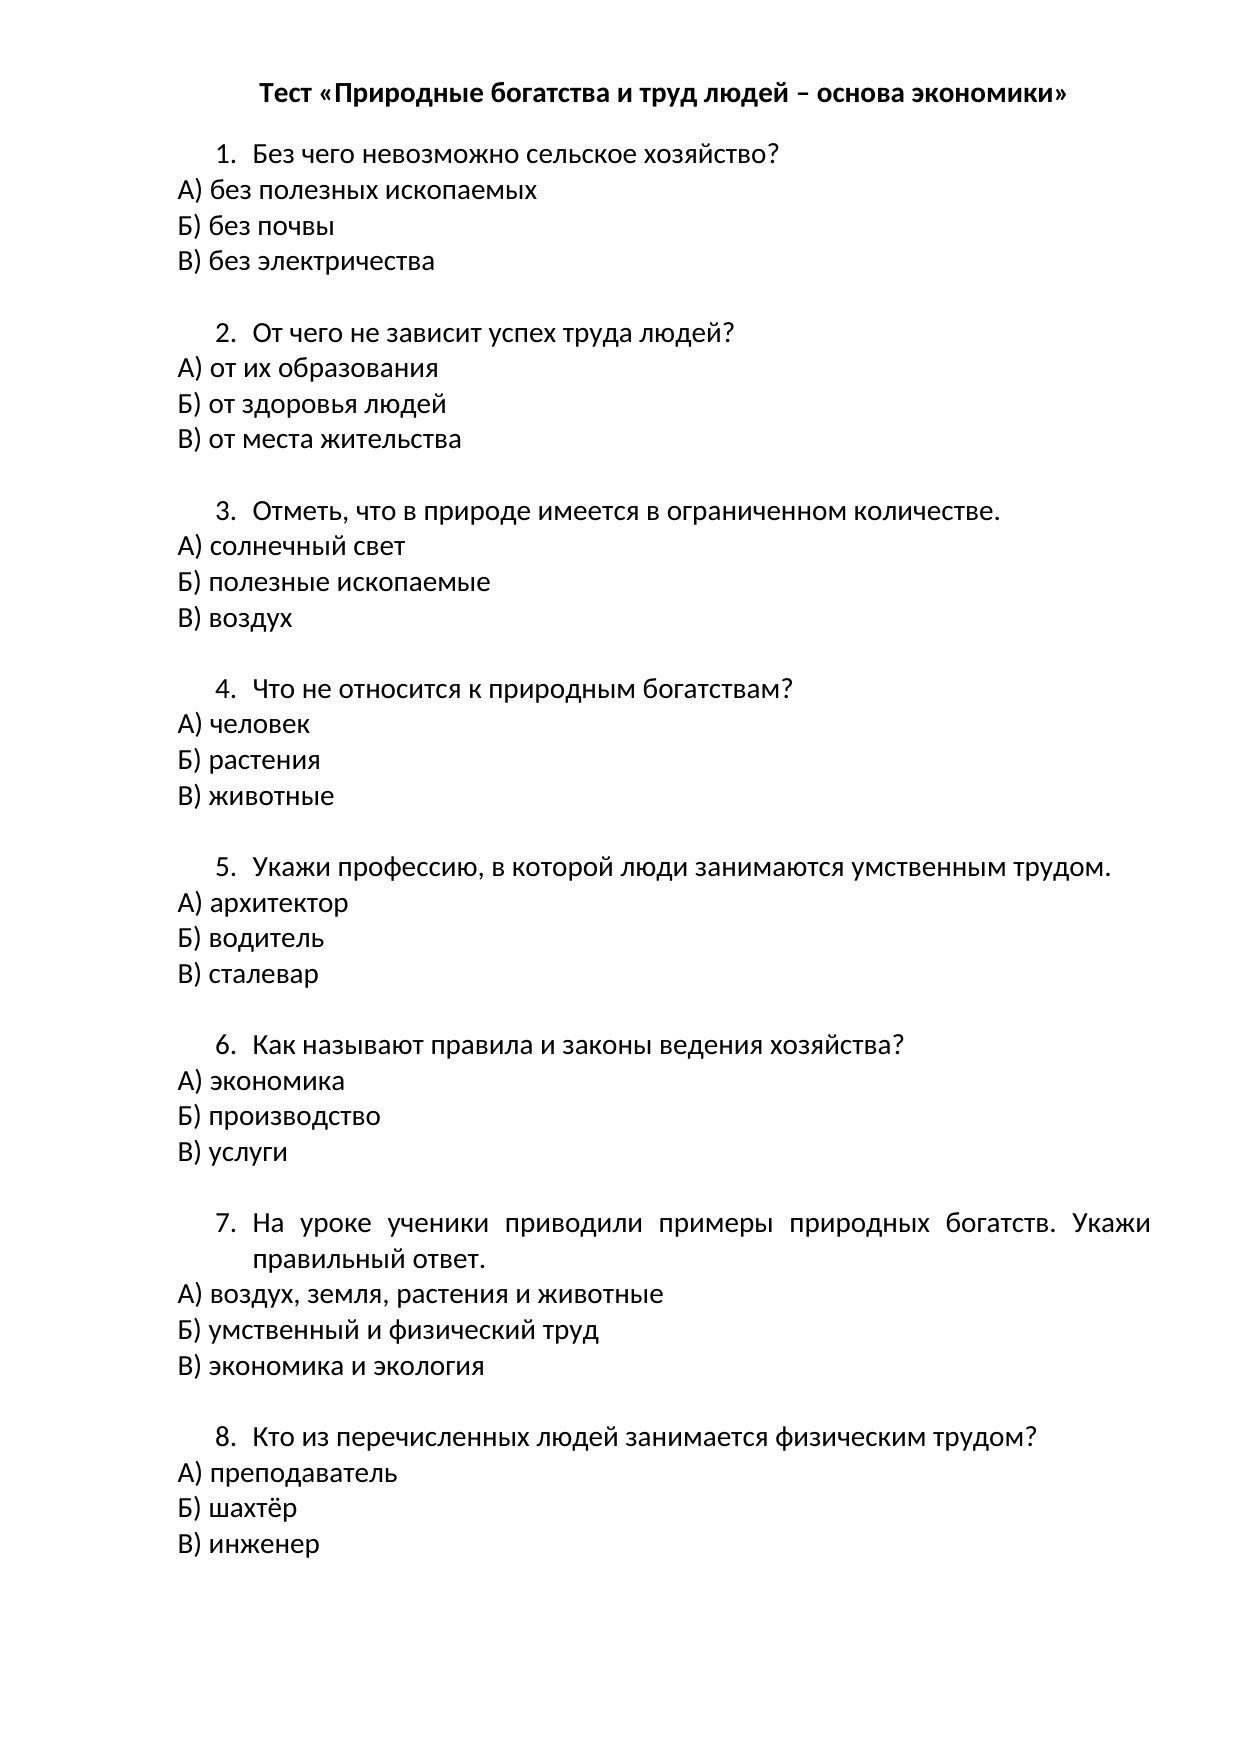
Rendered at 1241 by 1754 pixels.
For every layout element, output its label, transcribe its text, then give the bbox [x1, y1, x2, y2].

text А) без полезных ископаемых [177, 171, 1152, 207]
text Б) полезные ископаемые [177, 563, 1152, 599]
text В) услуги [177, 1133, 1152, 1169]
text Б) растения [177, 741, 1152, 777]
text В) от места жительства [177, 421, 1152, 456]
text Б) умственный и физический труд [177, 1311, 1152, 1347]
list Укажи профессию, в которой люди занимаются умственным трудом. [215, 848, 1152, 884]
text Тест «Природные богатства и труд людей – основа экономики» [177, 74, 1152, 109]
text В) воздух [177, 599, 1152, 634]
text А) солнечный свет [177, 527, 1152, 563]
text Б) производство [177, 1097, 1152, 1133]
list Отметь, что в природе имеется в ограниченном количестве. [215, 492, 1152, 527]
text В) животные [177, 777, 1152, 812]
text Б) от здоровья людей [177, 385, 1152, 421]
text А) человек [177, 706, 1152, 741]
text В) экономика и экология [177, 1347, 1152, 1382]
text Б) шахтёр [177, 1489, 1152, 1525]
text А) преподаватель [177, 1454, 1152, 1489]
text А) экономика [177, 1062, 1152, 1097]
text А) воздух, земля, растения и животные [177, 1276, 1152, 1311]
list Как называют правила и законы ведения хозяйства? [215, 1026, 1152, 1062]
text Б) водитель [177, 919, 1152, 955]
text В) сталевар [177, 955, 1152, 991]
list Без чего невозможно сельское хозяйство? [215, 136, 1152, 171]
text В) без электричества [177, 242, 1152, 278]
list Кто из перечисленных людей занимается физическим трудом? [215, 1418, 1152, 1454]
text А) от их образования [177, 349, 1152, 385]
text В) инженер [177, 1525, 1152, 1561]
text Б) без почвы [177, 207, 1152, 242]
list Что не относится к природным богатствам? [215, 670, 1152, 706]
list От чего не зависит успех труда людей? [215, 314, 1152, 349]
list На уроке ученики приводили примеры природных богатств. Укажи правильный ответ. [215, 1204, 1152, 1276]
text А) архитектор [177, 884, 1152, 919]
